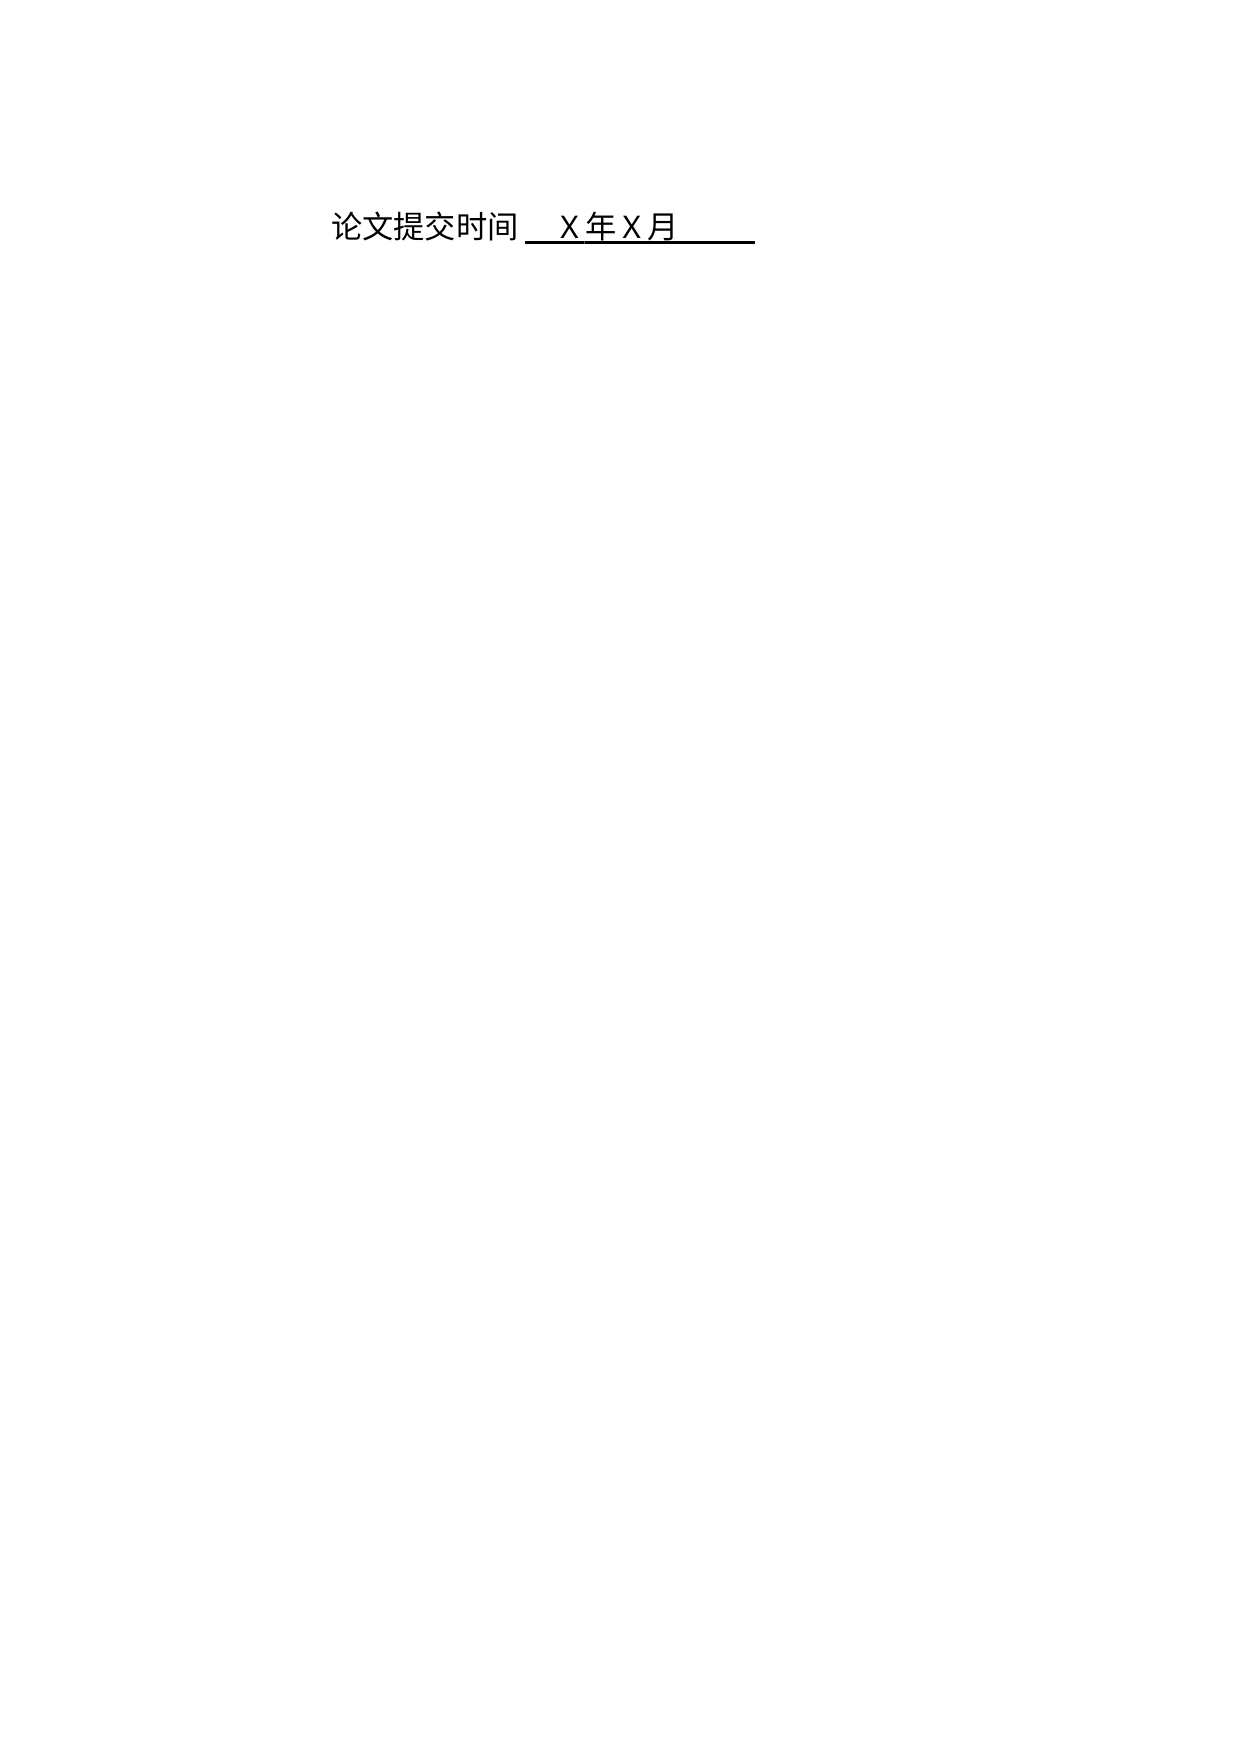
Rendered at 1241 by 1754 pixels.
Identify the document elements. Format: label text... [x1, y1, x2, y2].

text 论文提交时间 X年X月 [153, 193, 1087, 258]
